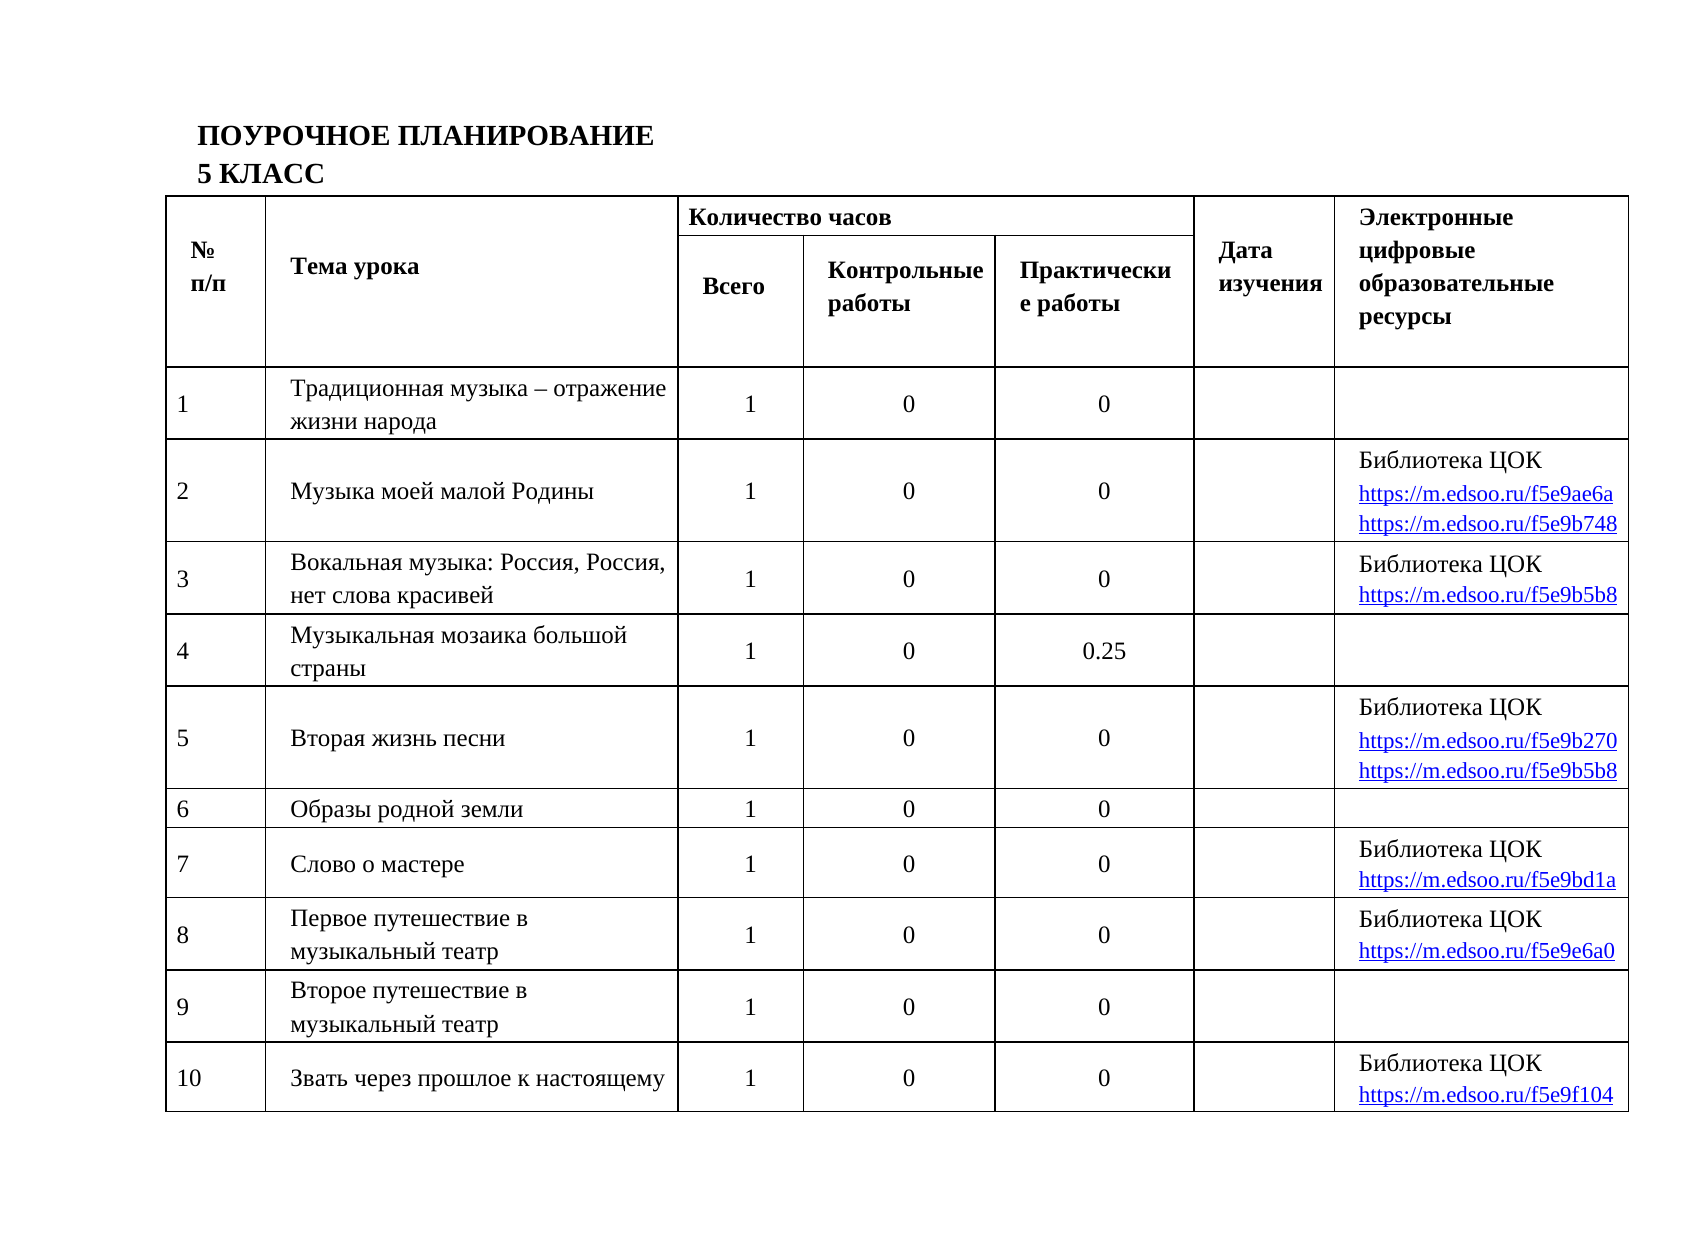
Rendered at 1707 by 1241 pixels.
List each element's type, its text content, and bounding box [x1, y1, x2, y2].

table_cell 0 [804, 440, 994, 541]
table_cell 8 [167, 898, 265, 969]
table_cell [1195, 440, 1334, 541]
table_cell 9 [167, 971, 265, 1041]
table_cell Образы родной земли [266, 789, 677, 827]
table_cell 0 [996, 368, 1193, 438]
table_cell 1 [679, 542, 803, 613]
table_cell [1335, 368, 1628, 438]
table_cell [1335, 789, 1628, 827]
table_cell Музыкальная мозаика большой страны [266, 615, 677, 685]
table_cell [1195, 789, 1334, 827]
table_cell Библиотека ЦОК https://m.edsoo.ru/f5e9bd1a [1335, 828, 1628, 896]
table_cell Первое путешествие в музыкальный театр [266, 898, 677, 969]
table_cell 7 [167, 828, 265, 896]
table_cell 3 [167, 542, 265, 613]
table_cell [1195, 971, 1334, 1041]
table_cell 0 [804, 615, 994, 685]
table_header № п/п [167, 197, 265, 366]
table_header Дата изучения [1195, 197, 1334, 366]
table_cell 1 [679, 1043, 803, 1111]
table_cell 1 [679, 615, 803, 685]
table_cell 0.25 [996, 615, 1193, 685]
table_cell 1 [679, 971, 803, 1041]
table_cell 0 [996, 789, 1193, 827]
table_cell Библиотека ЦОК https://m.edsoo.ru/f5e9ae6a https://m.edsoo.ru/f5e9b748 [1335, 440, 1628, 541]
table_cell Контрольные работы [804, 236, 994, 366]
table_cell 0 [996, 440, 1193, 541]
table_cell Второе путешествие в музыкальный театр [266, 971, 677, 1041]
table_cell 1 [167, 368, 265, 438]
table_cell Всего [679, 236, 803, 366]
table_cell [1335, 615, 1628, 685]
table_cell [1195, 687, 1334, 787]
table_cell Библиотека ЦОК https://m.edsoo.ru/f5e9e6a0 [1335, 898, 1628, 969]
table_cell 0 [996, 687, 1193, 787]
table_cell Музыка моей малой Родины [266, 440, 677, 541]
table_cell 1 [679, 898, 803, 969]
table_cell [1195, 542, 1334, 613]
table_cell 0 [996, 971, 1193, 1041]
table_cell Библиотека ЦОК https://m.edsoo.ru/f5e9b5b8 [1335, 542, 1628, 613]
table_cell 0 [804, 789, 994, 827]
table_cell 6 [167, 789, 265, 827]
table_cell 5 [167, 687, 265, 787]
table_cell 0 [996, 542, 1193, 613]
text ПОУРОЧНОЕ ПЛАНИРОВАНИЕ [190, 118, 1618, 152]
table_cell 1 [679, 368, 803, 438]
table_cell 0 [804, 368, 994, 438]
table_cell Звать через прошлое к настоящему [266, 1043, 677, 1111]
table_cell 0 [804, 898, 994, 969]
table_cell [1195, 615, 1334, 685]
table_cell 0 [996, 828, 1193, 896]
table_cell Вокальная музыка: Россия, Россия, нет слова красивей [266, 542, 677, 613]
table_cell Слово о мастере [266, 828, 677, 896]
table_cell [1195, 368, 1334, 438]
table_cell 2 [167, 440, 265, 541]
table_cell 0 [804, 971, 994, 1041]
table_cell [1195, 828, 1334, 896]
table_cell 0 [804, 828, 994, 896]
table_cell Вторая жизнь песни [266, 687, 677, 787]
table_header Количество часов [679, 197, 1193, 234]
table_cell 1 [679, 789, 803, 827]
table_cell [1335, 971, 1628, 1041]
table_cell [1195, 898, 1334, 969]
table_cell 1 [679, 828, 803, 896]
table_header Тема урока [266, 197, 677, 366]
table_cell Традиционная музыка – отражение жизни народа [266, 368, 677, 438]
table_cell Практические работы [996, 236, 1193, 366]
table_cell [1195, 1043, 1334, 1111]
table_cell 0 [996, 898, 1193, 969]
text 5 КЛАСС [190, 157, 1618, 190]
table_cell 1 [679, 440, 803, 541]
table_cell 0 [804, 687, 994, 787]
table_cell 10 [167, 1043, 265, 1111]
table_cell 0 [804, 1043, 994, 1111]
table_cell Библиотека ЦОК https://m.edsoo.ru/f5e9f104 [1335, 1043, 1628, 1111]
table_cell 1 [679, 687, 803, 787]
table_cell 4 [167, 615, 265, 685]
table_cell 0 [804, 542, 994, 613]
table_cell 0 [996, 1043, 1193, 1111]
table_header Электронные цифровые образовательные ресурсы [1335, 197, 1628, 366]
table_cell Библиотека ЦОК https://m.edsoo.ru/f5e9b270 https://m.edsoo.ru/f5e9b5b8 [1335, 687, 1628, 787]
